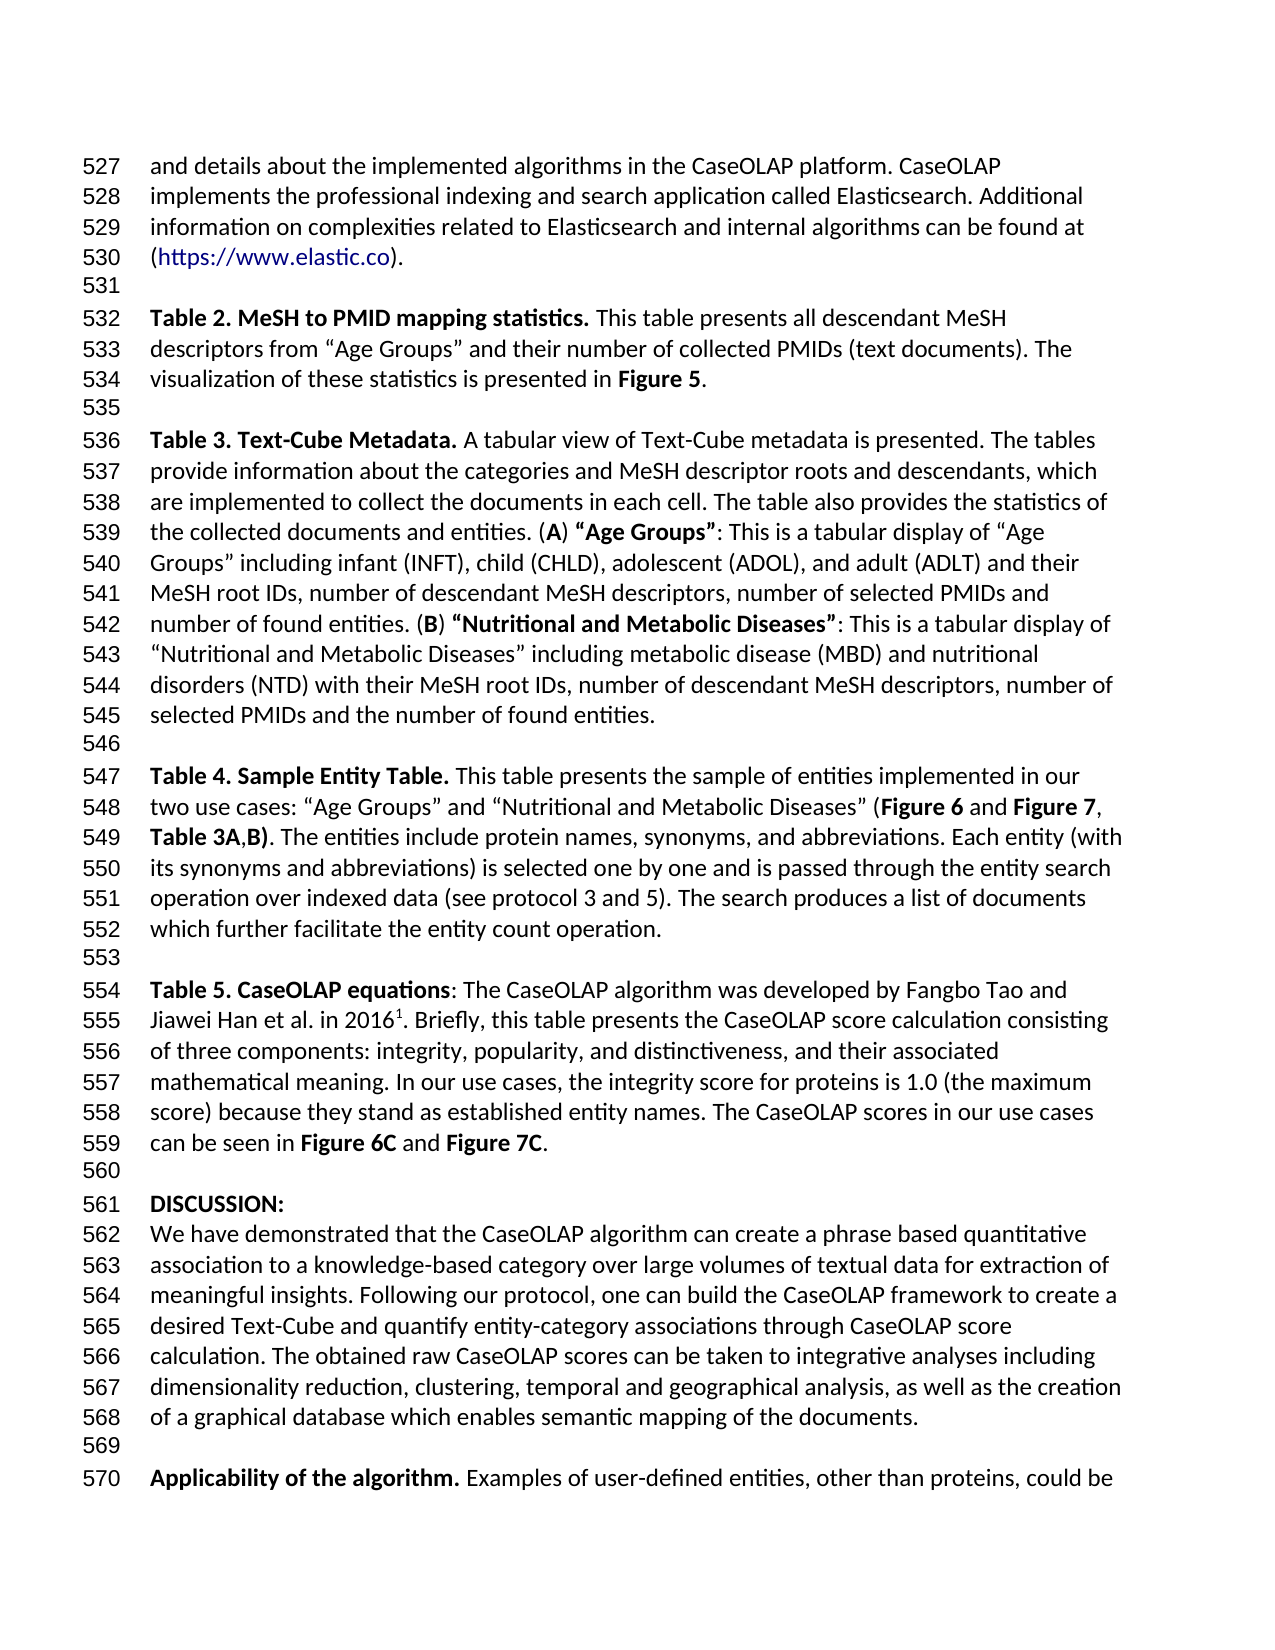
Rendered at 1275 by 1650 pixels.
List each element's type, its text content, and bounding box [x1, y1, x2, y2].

text Table 4. Sample Entity Table. This table presents the sample of entities implemented in our two use cases: “Age Groups” and “Nutritional and Metabolic Diseases” (Figure 6 and Figure 7, Table 3A,B). The entities include protein names, synonyms, and abbreviations. Each entity (with its synonyms and abbreviations) is selected one by one and is passed through the entity search operation over indexed data (see protocol 3 and 5). The search produces a list of documents which further facilitate the entity count operation. [150, 760, 1125, 943]
text DISCUSSION: [150, 1188, 1125, 1218]
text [150, 150, 1125, 272]
text Table 5. CaseOLAP equations: The CaseOLAP algorithm was developed by Fangbo Tao and Jiawei Han et al. in 20161. Briefly, this table presents the CaseOLAP score calculation consisting of three components: integrity, popularity, and distinctiveness, and their associated mathematical meaning. In our use cases, the integrity score for proteins is 1.0 (the maximum score) because they stand as established entity names. The CaseOLAP scores in our use cases can be seen in Figure 6C and Figure 7C. [150, 974, 1125, 1157]
text Table 3. Text-Cube Metadata. A tabular view of Text-Cube metadata is presented. The tables provide information about the categories and MeSH descriptor roots and descendants, which are implemented to collect the documents in each cell. The table also provides the statistics of the collected documents and entities. (A) “Age Groups”: This is a tabular display of “Age Groups” including infant (INFT), child (CHLD), adolescent (ADOL), and adult (ADLT) and their MeSH root IDs, number of descendant MeSH descriptors, number of selected PMIDs and number of found entities. (B) “Nutritional and Metabolic Diseases”: This is a tabular display of “Nutritional and Metabolic Diseases” including metabolic disease (MBD) and nutritional disorders (NTD) with their MeSH root IDs, number of descendant MeSH descriptors, number of selected PMIDs and the number of found entities. [150, 425, 1125, 730]
text We have demonstrated that the CaseOLAP algorithm can create a phrase based quantitative association to a knowledge-based category over large volumes of textual data for extraction of meaningful insights. Following our protocol, one can build the CaseOLAP framework to create a desired Text-Cube and quantify entity-category associations through CaseOLAP score calculation. The obtained raw CaseOLAP scores can be taken to integrative analyses including dimensionality reduction, clustering, temporal and geographical analysis, as well as the creation of a graphical database which enables semantic mapping of the documents. [150, 1218, 1125, 1432]
text Table 2. MeSH to PMID mapping statistics. This table presents all descendant MeSH descriptors from “Age Groups” and their number of collected PMIDs (text documents). The visualization of these statistics is presented in Figure 5. [150, 303, 1125, 394]
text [150, 1462, 1125, 1493]
